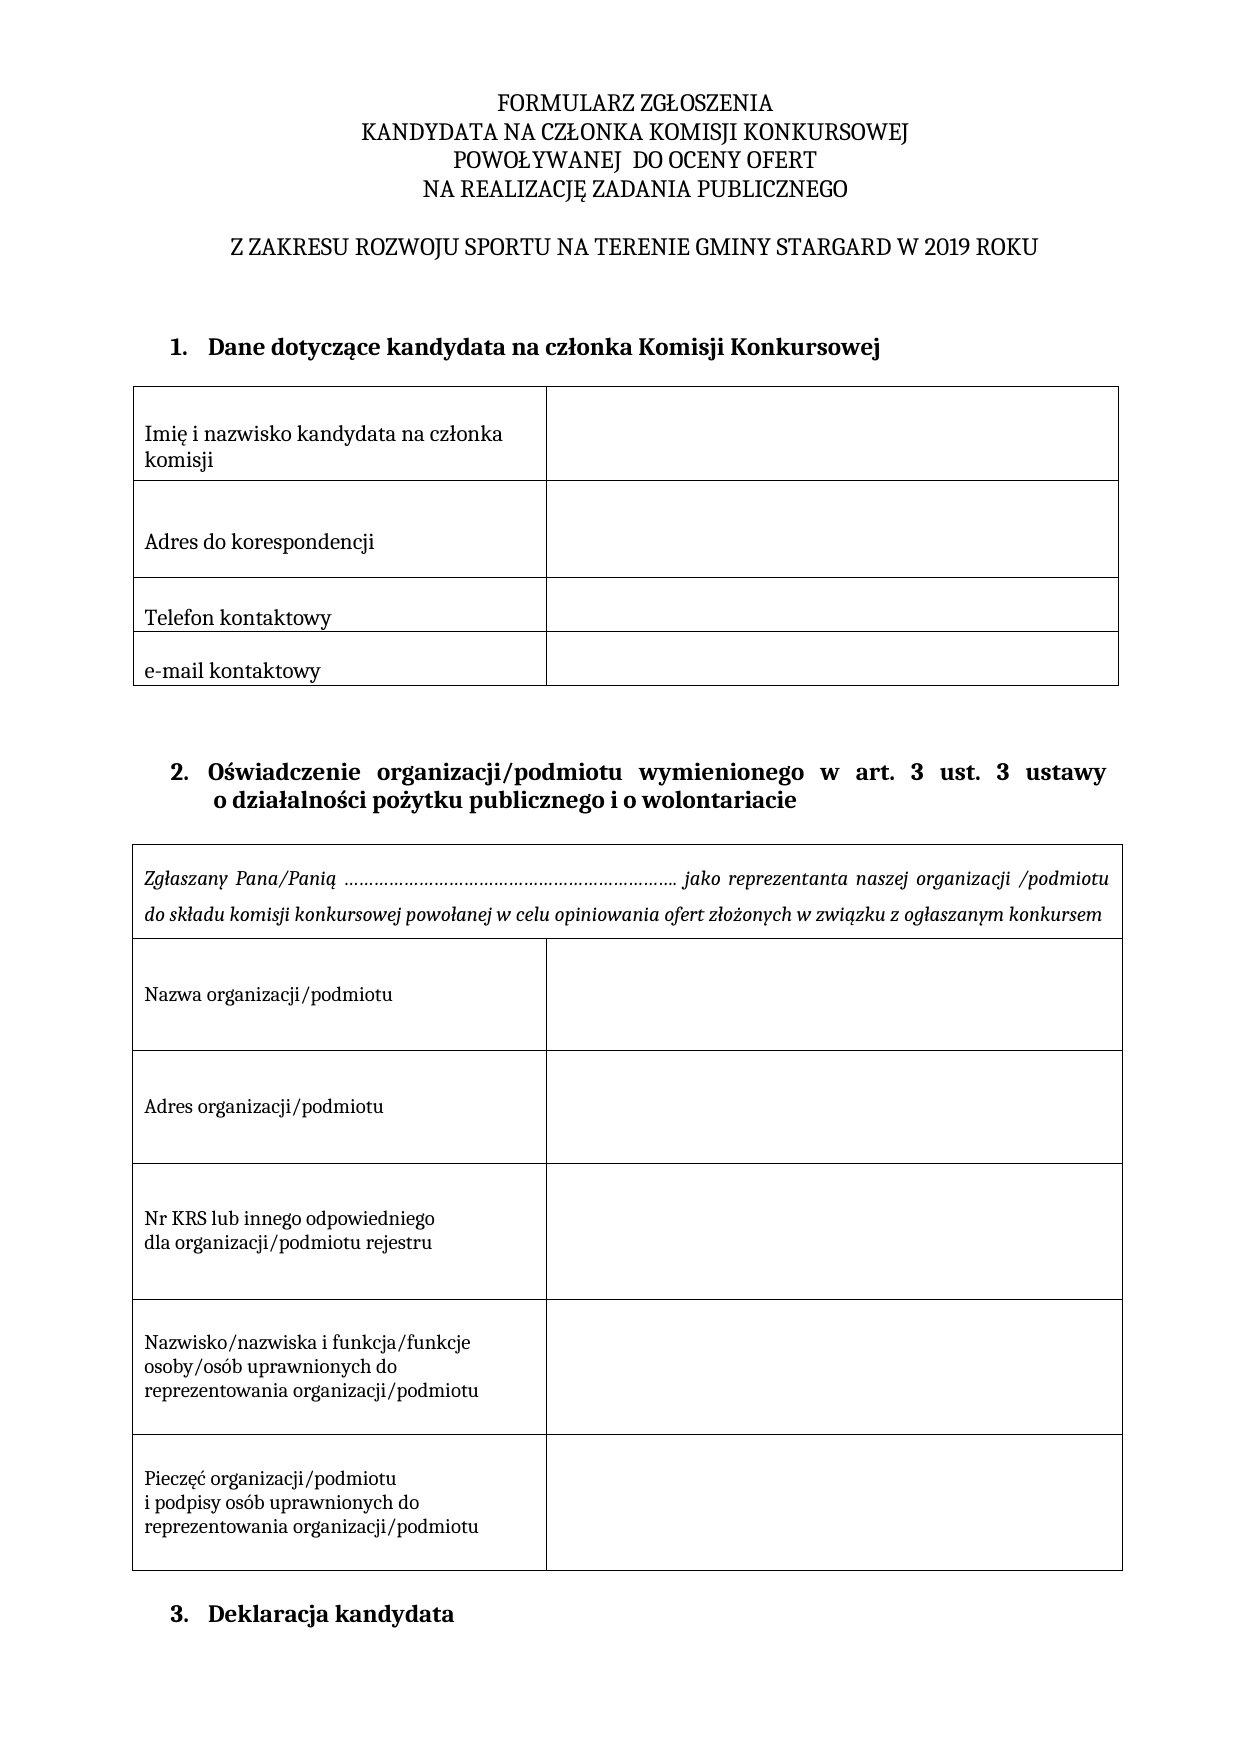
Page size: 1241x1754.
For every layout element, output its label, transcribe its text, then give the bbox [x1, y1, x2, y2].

table_cell [547, 1051, 1122, 1163]
text KANDYDATA NA CZŁONKA KOMISJI KONKURSOWEJ [133, 117, 1137, 146]
table_cell Nazwisko/nazwiska i funkcja/funkcje osoby/osób uprawnionych do reprezentowania organizacji/podmiotu [133, 1300, 546, 1434]
table_cell [547, 939, 1122, 1050]
text NA REALIZACJĘ ZADANIA PUBLICZNEGO [133, 175, 1137, 204]
table_header Zgłaszany Pana/Panią …………………………………………………………. jako reprezentanta naszej organizacji /podmiotu do składu komisji konkursowej powołanej w celu opiniowania ofert złożonych w związku z ogłaszanym konkursem [133, 845, 1122, 938]
table_header [547, 387, 1118, 480]
table_cell [547, 481, 1118, 577]
list Oświadczenie organizacji/podmiotu wymienionego w art. 3 ust. 3 ustawy o działalności pożytku publicznego i o wolontariacie [170, 757, 1107, 815]
table_cell Pieczęć organizacji/podmiotu i podpisy osób uprawnionych do reprezentowania organizacji/podmiotu [133, 1435, 546, 1570]
table_cell [547, 578, 1118, 631]
table_header Imię i nazwisko kandydata na członka komisji [134, 387, 546, 480]
text Z ZAKRESU ROZWOJU SPORTU NA TERENIE GMINY STARGARD W 2019 ROKU [133, 232, 1137, 261]
table_cell [547, 632, 1118, 684]
text POWOŁYWANEJ DO OCENY OFERT [133, 146, 1137, 175]
table_cell [547, 1300, 1122, 1434]
table_cell Adres do korespondencji [134, 481, 546, 577]
table_cell e-mail kontaktowy [134, 632, 546, 684]
list Deklaracja kandydata [170, 1600, 1137, 1629]
table_cell [547, 1435, 1122, 1570]
list Dane dotyczące kandydata na członka Komisji Konkursowej [170, 333, 1137, 362]
table_cell Telefon kontaktowy [134, 578, 546, 631]
table_cell Nr KRS lub innego odpowiedniego dla organizacji/podmiotu rejestru [133, 1164, 546, 1298]
table_cell [547, 1164, 1122, 1298]
table_cell Nazwa organizacji/podmiotu [133, 939, 546, 1050]
table_cell Adres organizacji/podmiotu [133, 1051, 546, 1163]
text FORMULARZ ZGŁOSZENIA [133, 89, 1137, 117]
